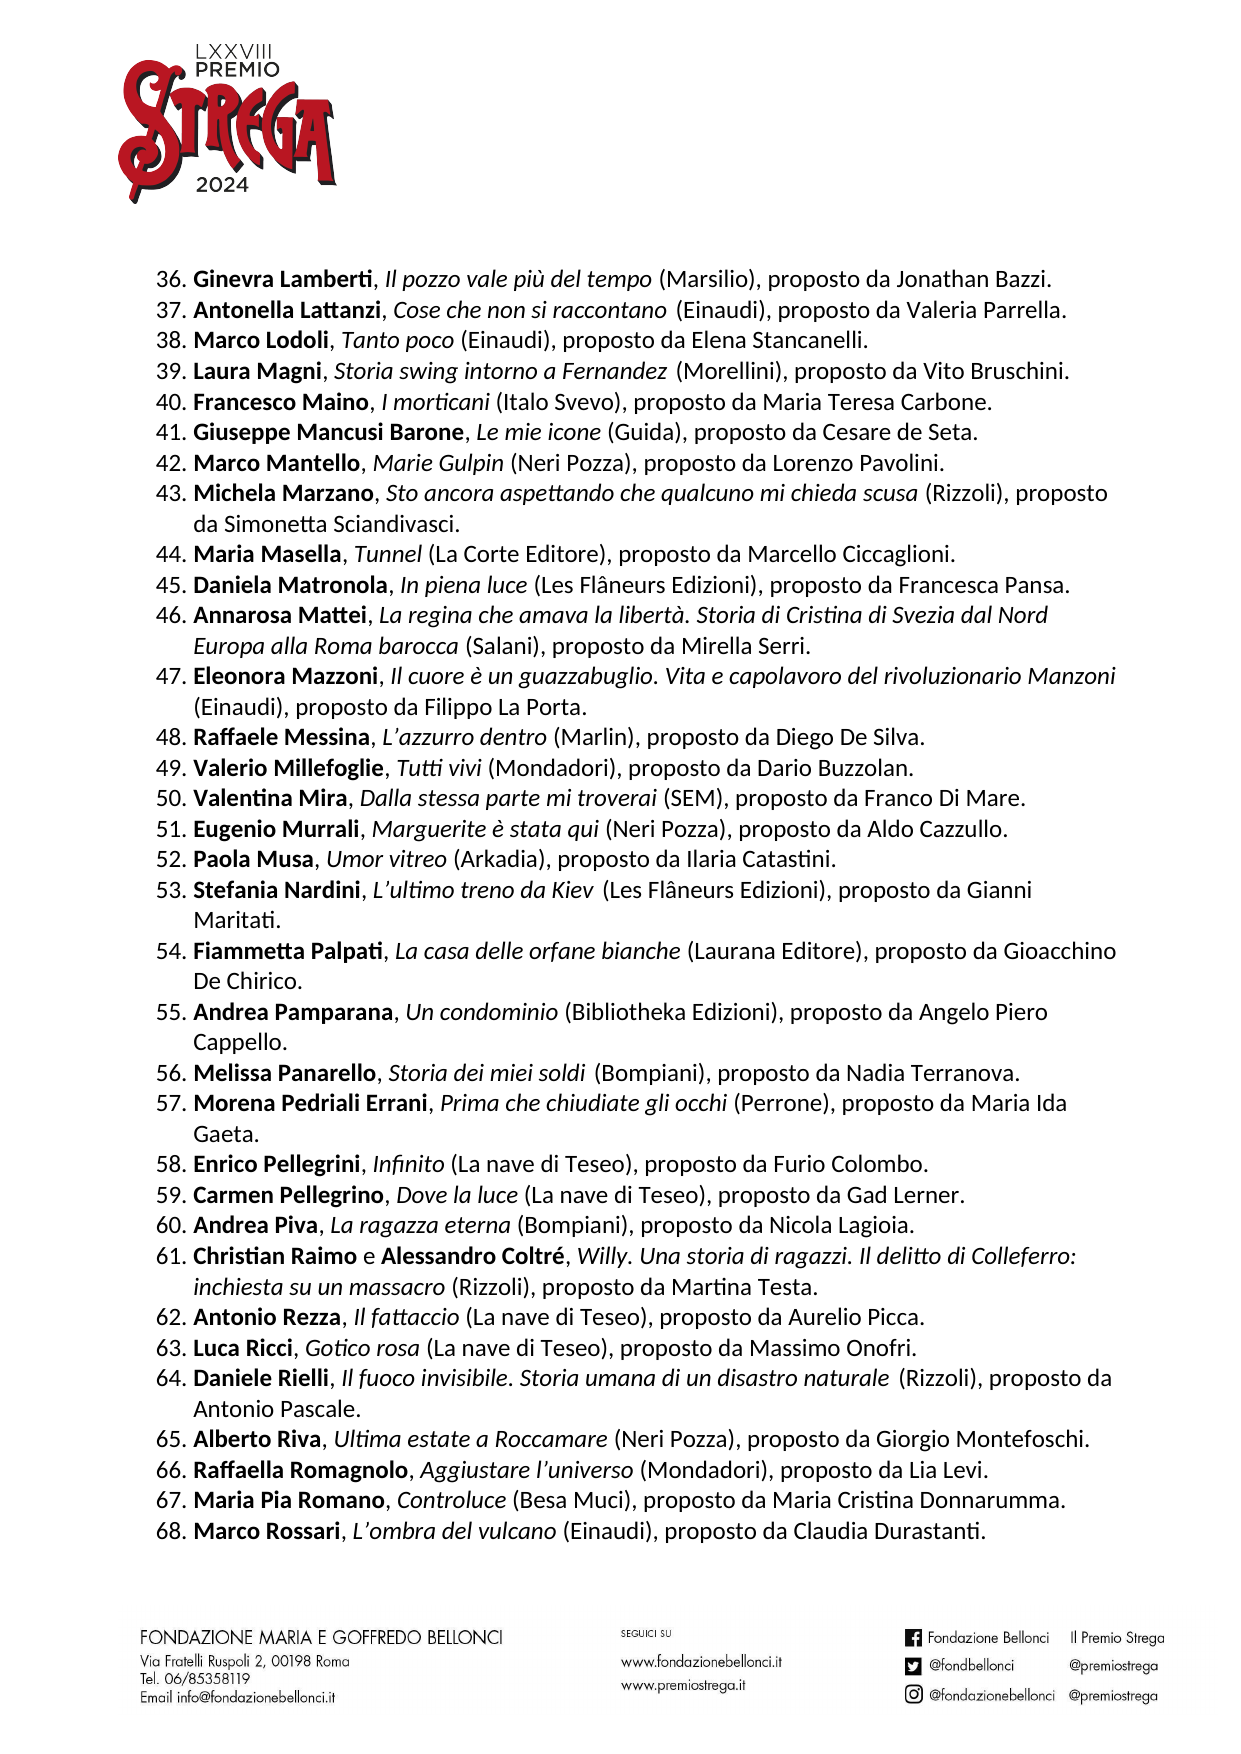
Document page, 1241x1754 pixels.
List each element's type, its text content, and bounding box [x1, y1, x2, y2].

list Fiammetta Palpati, La casa delle orfane bianche (Laurana Editore), proposto da Gioacchino De Chirico. [156, 935, 1122, 996]
list Antonio Rezza, Il fattaccio (La nave di Teseo), proposto da Aurelio Picca. [156, 1301, 1122, 1332]
list Daniela Matronola, In piena luce (Les Flâneurs Edizioni), proposto da Francesca Pansa. [156, 569, 1122, 599]
list Raffaella Romagnolo, Aggiustare l’universo (Mondadori), proposto da Lia Levi. [156, 1454, 1122, 1484]
list Eleonora Mazzoni, Il cuore è un guazzabuglio. Vita e capolavoro del rivoluzionario Manzoni (Einaudi), proposto da Filippo La Porta. [156, 660, 1122, 721]
list Francesco Maino, I morticani (Italo Svevo), proposto da Maria Teresa Carbone. [156, 386, 1122, 416]
list Luca Ricci, Gotico rosa (La nave di Teseo), proposto da Massimo Onofri. [156, 1332, 1122, 1362]
picture [118, 1605, 1219, 1715]
list Andrea Piva, La ragazza eterna (Bompiani), proposto da Nicola Lagioia. [156, 1210, 1122, 1240]
list Ginevra Lamberti, Il pozzo vale più del tempo (Marsilio), proposto da Jonathan Bazzi. [156, 263, 1122, 294]
list Maria Pia Romano, Controluce (Besa Muci), proposto da Maria Cristina Donnarumma. [156, 1484, 1122, 1515]
list Daniele Rielli, Il fuoco invisibile. Storia umana di un disastro naturale (Rizzoli), proposto da Antonio Pascale. [156, 1362, 1122, 1423]
list Morena Pedriali Errani, Prima che chiudiate gli occhi (Perrone), proposto da Maria Ida Gaeta. [156, 1088, 1122, 1149]
list Raffaele Messina, L’azzurro dentro (Marlin), proposto da Diego De Silva. [156, 721, 1122, 752]
list Antonella Lattanzi, Cose che non si raccontano (Einaudi), proposto da Valeria Parrella. [156, 294, 1122, 324]
list Andrea Pamparana, Un condominio (Bibliotheka Edizioni), proposto da Angelo Piero Cappello. [156, 996, 1122, 1057]
list Marco Lodoli, Tanto poco (Einaudi), proposto da Elena Stancanelli. [156, 324, 1122, 355]
list Stefania Nardini, L’ultimo treno da Kiev (Les Flâneurs Edizioni), proposto da Gianni Maritati. [156, 874, 1122, 935]
list Marco Mantello, Marie Gulpin (Neri Pozza), proposto da Lorenzo Pavolini. [156, 447, 1122, 477]
list Annarosa Mattei, La regina che amava la libertà. Storia di Cristina di Svezia dal Nord Europa alla Roma barocca (Salani), proposto da Mirella Serri. [156, 599, 1122, 660]
list Marco Rossari, L’ombra del vulcano (Einaudi), proposto da Claudia Durastanti. [156, 1515, 1122, 1545]
list Paola Musa, Umor vitreo (Arkadia), proposto da Ilaria Catastini. [156, 843, 1122, 874]
list Giuseppe Mancusi Barone, Le mie icone (Guida), proposto da Cesare de Seta. [156, 416, 1122, 447]
list Carmen Pellegrino, Dove la luce (La nave di Teseo), proposto da Gad Lerner. [156, 1179, 1122, 1210]
picture [118, 44, 337, 204]
list Valentina Mira, Dalla stessa parte mi troverai (SEM), proposto da Franco Di Mare. [156, 782, 1122, 813]
list Melissa Panarello, Storia dei miei soldi (Bompiani), proposto da Nadia Terranova. [156, 1057, 1122, 1088]
list Michela Marzano, Sto ancora aspettando che qualcuno mi chieda scusa (Rizzoli), proposto da Simonetta Sciandivasci. [156, 477, 1122, 538]
list Laura Magni, Storia swing intorno a Fernandez (Morellini), proposto da Vito Bruschini. [156, 355, 1122, 386]
list Valerio Millefoglie, Tutti vivi (Mondadori), proposto da Dario Buzzolan. [156, 752, 1122, 782]
list Maria Masella, Tunnel (La Corte Editore), proposto da Marcello Ciccaglioni. [156, 538, 1122, 569]
list Eugenio Murrali, Marguerite è stata qui (Neri Pozza), proposto da Aldo Cazzullo. [156, 813, 1122, 843]
list Christian Raimo e Alessandro Coltré, Willy. Una storia di ragazzi. Il delitto di Colleferro: inchiesta su un massacro (Rizzoli), proposto da Martina Testa. [156, 1240, 1122, 1301]
list Alberto Riva, Ultima estate a Roccamare (Neri Pozza), proposto da Giorgio Montefoschi. [156, 1423, 1122, 1454]
list Enrico Pellegrini, Infinito (La nave di Teseo), proposto da Furio Colombo. [156, 1149, 1122, 1179]
